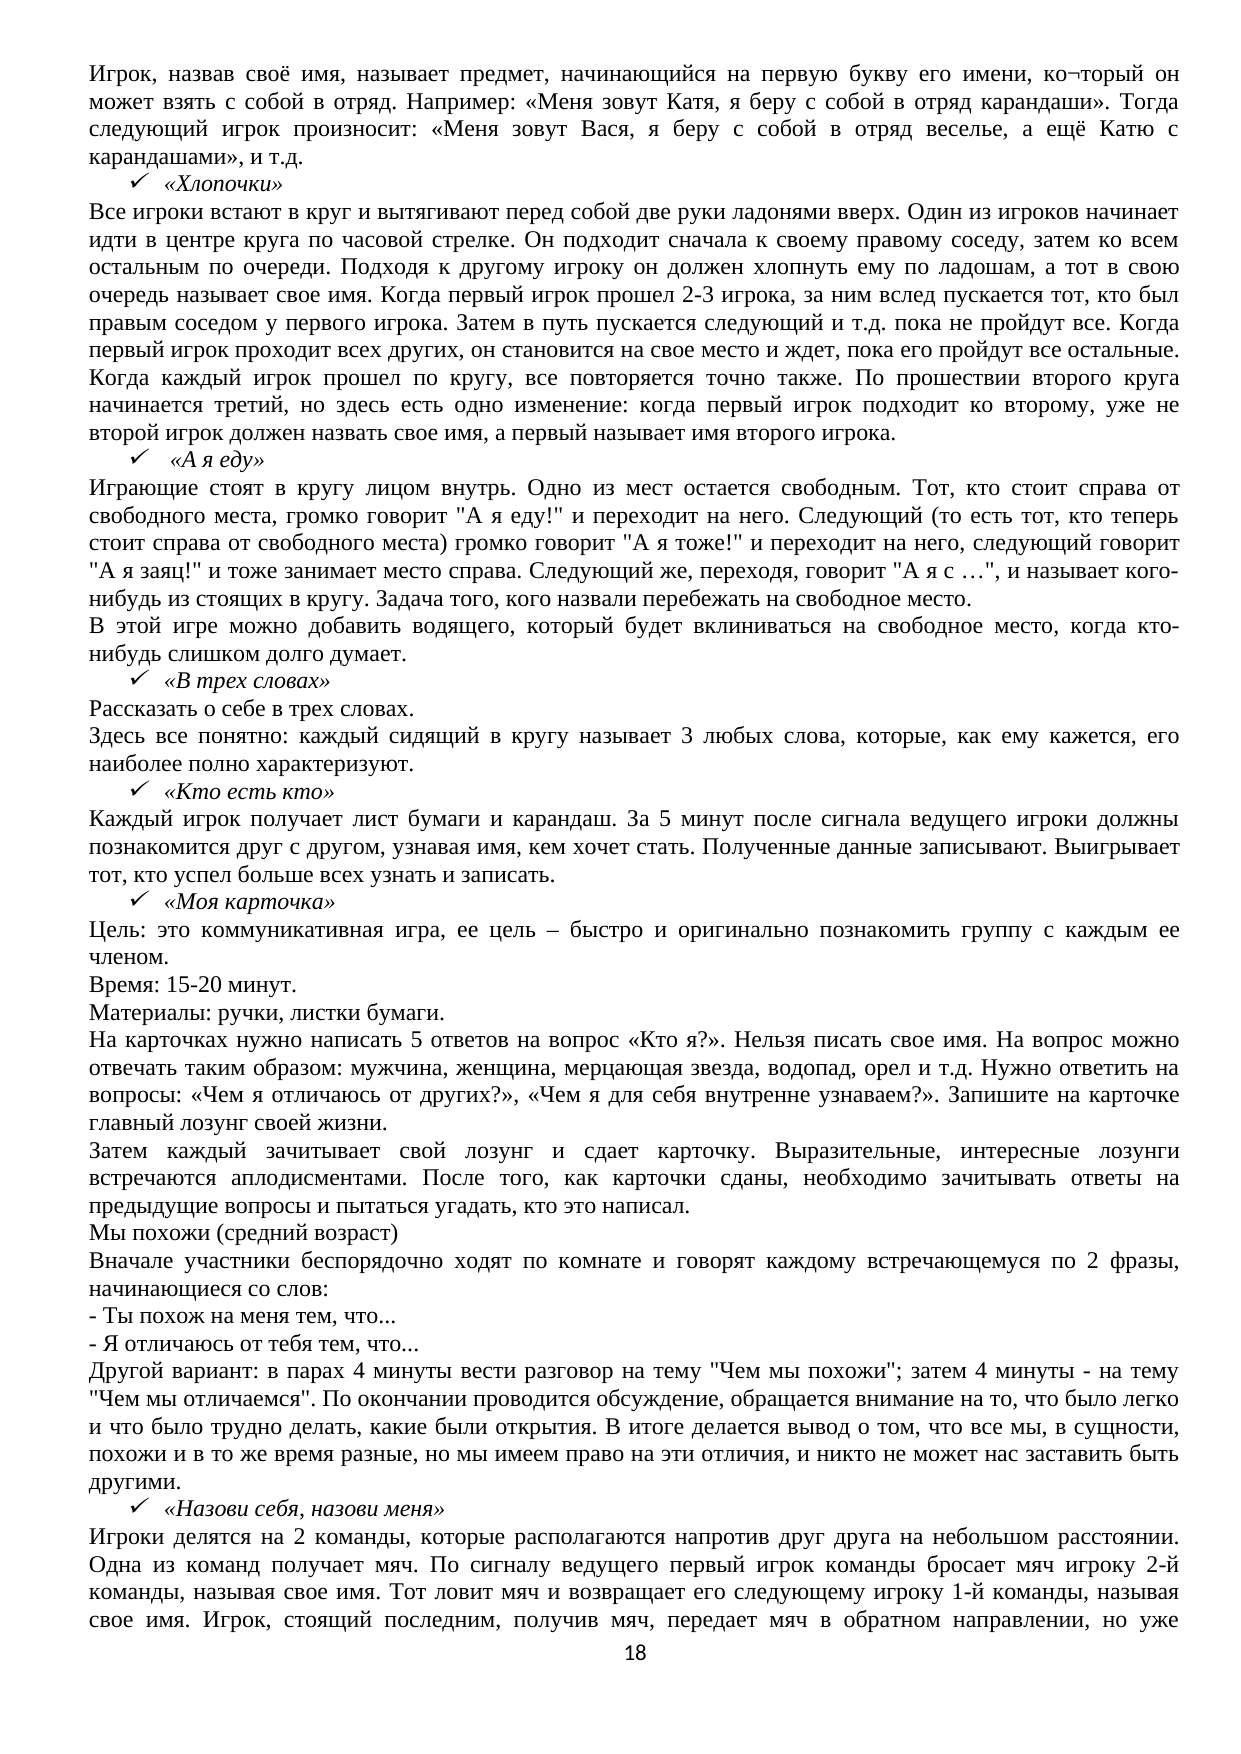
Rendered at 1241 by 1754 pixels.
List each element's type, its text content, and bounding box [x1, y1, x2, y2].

list Материалы: ручки, листки бумаги. [89, 998, 1181, 1025]
list «Кто есть кто» [126, 777, 1181, 804]
list «Назови себя, назови меня» [126, 1494, 1181, 1522]
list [89, 1522, 1181, 1632]
list «В трех словах» [126, 666, 1181, 694]
list Рассказать о себе в трех словах. [89, 694, 1181, 722]
list Игрок, назвав своё имя, называет предмет, начинающийся на первую букву его имени, ко¬торый он может взять с собой в отряд. Например: «Меня зовут Катя, я беру с собой в отряд карандаши». Тогда следующий игрок произносит: «Меня зовут Вася, я беру с собой в отряд веселье, а ещё Катю с карандашами», и т.д. [89, 59, 1181, 169]
list Все игроки встают в круг и вытягивают перед собой две руки ладонями вверх. Один из игроков начинает идти в центре круга по часовой стрелке. Он подходит сначала к своему правому соседу, затем ко всем остальным по очереди. Подходя к другому игроку он должен хлопнуть ему по ладошам, а тот в свою очередь называет свое имя. Когда первый игрок прошел 2-3 игрока, за ним вслед пускается тот, кто был правым соседом у первого игрока. Затем в путь пускается следующий и т.д. пока не пройдут все. Когда первый игрок проходит всех других, он становится на свое место и ждет, пока его пройдут все остальные. Когда каждый игрок прошел по кругу, все повторяется точно также. По прошествии второго круга начинается третий, но здесь есть одно изменение: когда первый игрок подходит ко второму, уже не второй игрок должен назвать свое имя, а первый называет имя второго игрока. [89, 197, 1181, 446]
list Играющие стоят в кругу лицом внутрь. Одно из мест остается свободным. Тот, кто стоит справа от свободного места, громко говорит "А я еду!" и переходит на него. Следующий (то есть тот, кто теперь стоит справа от свободного места) громко говорит "А я тоже!" и переходит на него, следующий говорит "А я заяц!" и тоже занимает место справа. Следующий же, переходя, говорит "А я с …", и называет кого-нибудь из стоящих в кругу. Задача того, кого назвали перебежать на свободное место. [89, 473, 1181, 611]
list Мы похожи (средний возраст) [89, 1218, 1181, 1246]
list - Ты похож на меня тем, что... [89, 1301, 1181, 1329]
list Здесь все понятно: каждый сидящий в кругу называет 3 любых слова, которые, как ему кажется, его наиболее полно характеризуют. [89, 722, 1181, 777]
list Вначале участники беспорядочно ходят по комнате и говорят каждому встречающемуся по 2 фразы, начинающиеся со слов: [89, 1246, 1181, 1301]
list «Моя карточка» [126, 887, 1181, 915]
list «Хлопочки» [126, 169, 1181, 197]
list В этой игре можно добавить водящего, который будет вклиниваться на свободное место, когда кто-нибудь слишком долго думает. [89, 611, 1181, 666]
list Каждый игрок получает лист бумаги и карандаш. За 5 минут после сигнала ведущего игроки должны познакомится друг с другом, узнавая имя, кем хочет стать. Полученные данные записывают. Выигрывает тот, кто успел больше всех узнать и записать. [89, 804, 1181, 887]
list Время: 15-20 минут. [89, 970, 1181, 998]
list «А я еду» [126, 446, 1181, 473]
list На карточках нужно написать 5 ответов на вопрос «Кто я?». Нельзя писать свое имя. На вопрос можно отвечать таким образом: мужчина, женщина, мерцающая звезда, водопад, орел и т.д. Нужно ответить на вопросы: «Чем я отличаюсь от других?», «Чем я для себя внутренне узнаваем?». Запишите на карточке главный лозунг своей жизни. [89, 1025, 1181, 1136]
list Цель: это коммуникативная игра, ее цель – быстро и оригинально познакомить группу с каждым ее членом. [89, 915, 1181, 970]
list - Я отличаюсь от тебя тем, что... [89, 1329, 1181, 1356]
list Затем каждый зачитывает свой лозунг и сдает карточку. Выразительные, интересные лозунги встречаются аплодисментами. После того, как карточки сданы, необходимо зачитывать ответы на предыдущие вопросы и пытаться угадать, кто это написал. [89, 1136, 1181, 1218]
list Другой вариант: в парах 4 минуты вести разговор на тему "Чем мы похожи"; затем 4 минуты - на тему "Чем мы отличаемся". По окончании проводится обсуждение, обращается внимание на то, что было легко и что было трудно делать, какие были открытия. В итоге делается вывод о том, что все мы, в сущности, похожи и в то же время разные, но мы имеем право на эти отличия, и никто не может нас заставить быть другими. [89, 1356, 1181, 1494]
